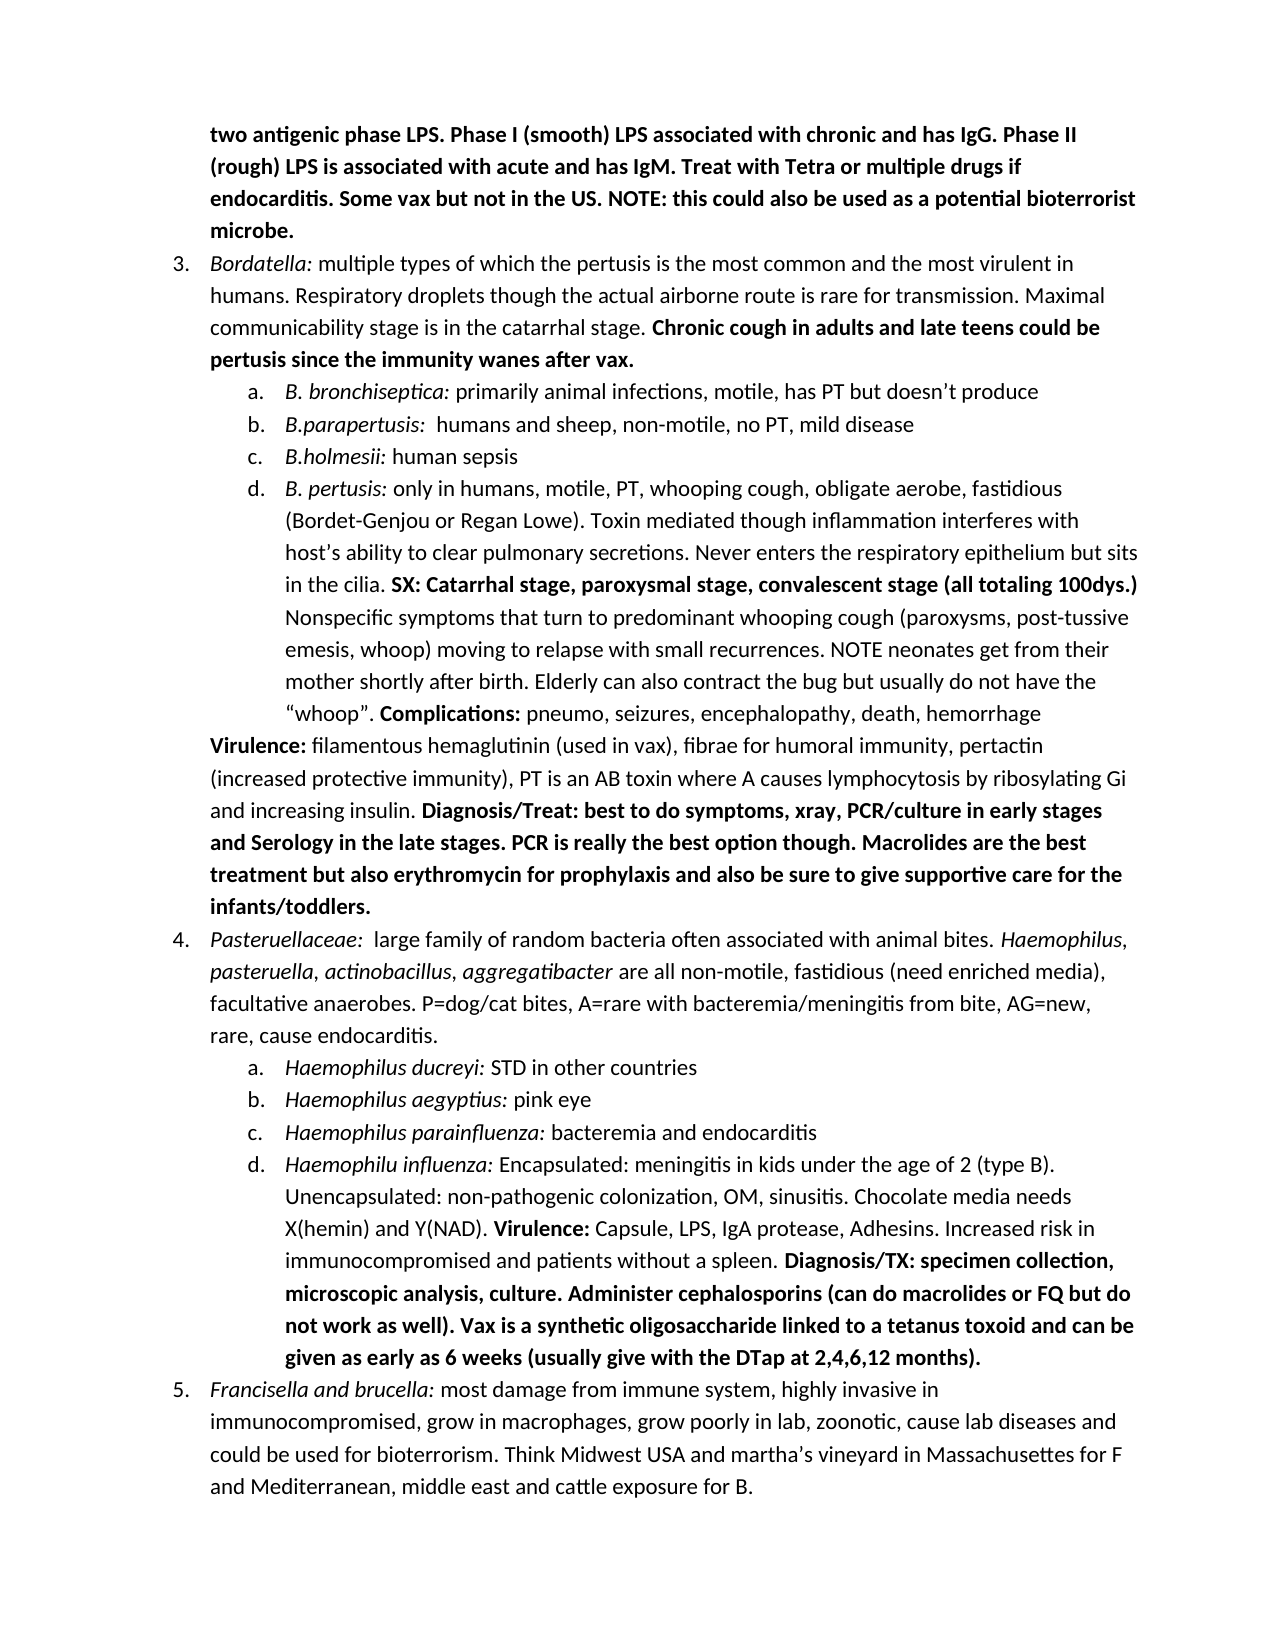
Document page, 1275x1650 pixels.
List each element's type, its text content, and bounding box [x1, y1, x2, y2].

list Virulence: filamentous hemaglutinin (used in vax), fibrae for humoral immunity, pertactin (increased protective immunity), PT is an AB toxin where A causes lymphocytosis by ribosylating Gi and increasing insulin. Diagnosis/Treat: best to do symptoms, xray, PCR/culture in early stages and Serology in the late stages. PCR is really the best option though. Macrolides are the best treatment but also erythromycin for prophylaxis and also be sure to give supportive care for the infants/toddlers. [210, 732, 1140, 921]
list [172, 120, 1140, 244]
list B.parapertusis: humans and sheep, non-motile, no PT, mild disease [247, 410, 1140, 438]
list Haemophilu influenza: Encapsulated: meningitis in kids under the age of 2 (type B). Unencapsulated: non-pathogenic colonization, OM, sinusitis. Chocolate media needs X(hemin) and Y(NAD). Virulence: Capsule, LPS, IgA protease, Adhesins. Increased risk in immunocompromised and patients without a spleen. Diagnosis/TX: specimen collection, microscopic analysis, culture. Administer cephalosporins (can do macrolides or FQ but do not work as well). Vax is a synthetic oligosaccharide linked to a tetanus toxoid and can be given as early as 6 weeks (usually give with the DTap at 2,4,6,12 months). [247, 1150, 1140, 1371]
list B. bronchiseptica: primarily animal infections, motile, has PT but doesn’t produce [247, 377, 1140, 406]
list B.holmesii: human sepsis [247, 442, 1140, 470]
list Haemophilus ducreyi: STD in other countries [247, 1053, 1140, 1081]
list Francisella and brucella: most damage from immune system, highly invasive in immunocompromised, grow in macrophages, grow poorly in lab, zoonotic, cause lab diseases and could be used for bioterrorism. Think Midwest USA and martha’s vineyard in Massachusettes for F and Mediterranean, middle east and cattle exposure for B. [172, 1375, 1140, 1500]
list Pasteruellaceae: large family of random bacteria often associated with animal bites. Haemophilus, pasteruella, actinobacillus, aggregatibacter are all non-motile, fastidious (need enriched media), facultative anaerobes. P=dog/cat bites, A=rare with bacteremia/meningitis from bite, AG=new, rare, cause endocarditis. [172, 925, 1140, 1049]
list Haemophilus aegyptius: pink eye [247, 1086, 1140, 1114]
list B. pertusis: only in humans, motile, PT, whooping cough, obligate aerobe, fastidious (Bordet-Genjou or Regan Lowe). Toxin mediated though inflammation interferes with host’s ability to clear pulmonary secretions. Never enters the respiratory epithelium but sits in the cilia. SX: Catarrhal stage, paroxysmal stage, convalescent stage (all totaling 100dys.) Nonspecific symptoms that turn to predominant whooping cough (paroxysms, post-tussive emesis, whoop) moving to relapse with small recurrences. NOTE neonates get from their mother shortly after birth. Elderly can also contract the bug but usually do not have the “whoop”. Complications: pneumo, seizures, encephalopathy, death, hemorrhage [247, 474, 1140, 727]
list Haemophilus parainfluenza: bacteremia and endocarditis [247, 1118, 1140, 1146]
list Bordatella: multiple types of which the pertusis is the most common and the most virulent in humans. Respiratory droplets though the actual airborne route is rare for transmission. Maximal communicability stage is in the catarrhal stage. Chronic cough in adults and late teens could be pertusis since the immunity wanes after vax. [172, 249, 1140, 373]
